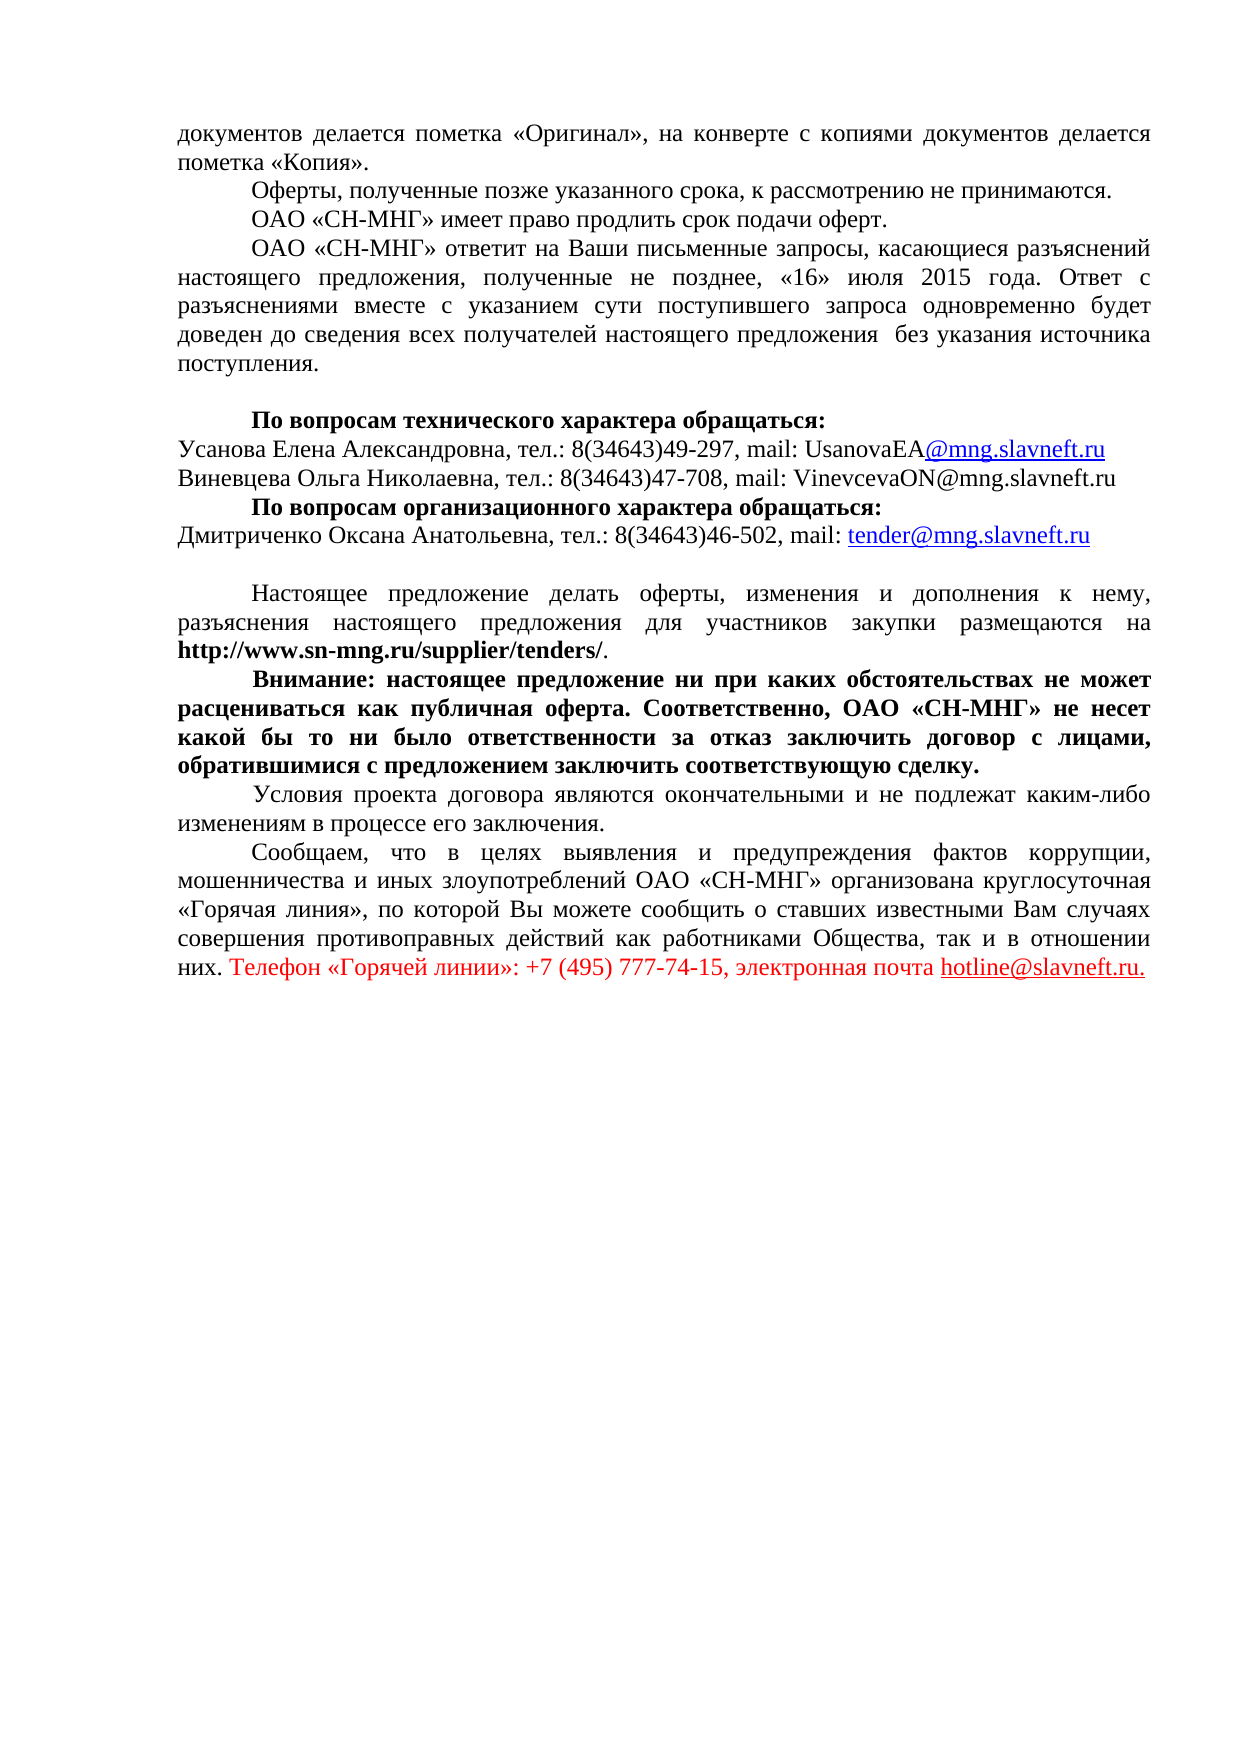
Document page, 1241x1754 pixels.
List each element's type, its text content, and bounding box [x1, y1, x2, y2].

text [177, 118, 1152, 176]
text Оферты, полученные позже указанного срока, к рассмотрению не принимаются. [177, 176, 1152, 204]
text Виневцева Ольга Николаевна, тел.: 8(34643)47-708, mail: VinevcevaON@mng.slavneft.ru [177, 463, 1152, 492]
text Сообщаем, что в целях выявления и предупреждения фактов коррупции, мошенничества и иных злоупотреблений ОАО «СН-МНГ» организована круглосуточная «Горячая линия», по которой Вы можете сообщить о ставших известными Вам случаях совершения противоправных действий как работниками Общества, так и в отношении них. Телефон «Горячей линии»: +7 (495) 777-74-15, электронная почта hotline@slavneft.ru. [177, 837, 1152, 981]
text По вопросам организационного характера обращаться: [177, 492, 1152, 521]
text Внимание: настоящее предложение ни при каких обстоятельствах не может расцениваться как публичная оферта. Соответственно, ОАО «СН-МНГ» не несет какой бы то ни было ответственности за отказ заключить договор с лицами, обратившимися с предложением заключить соответствующую сделку. [177, 664, 1152, 779]
text По вопросам технического характера обращаться: [177, 406, 1152, 434]
text Дмитриченко Оксана Анатольевна, тел.: 8(34643)46-502, mail: tender@mng.slavneft.ru [177, 521, 1152, 549]
text Настоящее предложение делать оферты, изменения и дополнения к нему, разъяснения настоящего предложения для участников закупки размещаются на http://www.sn-mng.ru/supplier/tenders/. [177, 578, 1152, 664]
text Усанова Елена Александровна, тел.: 8(34643)49-297, mail: UsanovaEA@mng.slavneft.ru [177, 434, 1152, 463]
text ОАО «СН-МНГ» ответит на Ваши письменные запросы, касающиеся разъяснений настоящего предложения, полученные не позднее, «16» июля 2015 года. Ответ с разъяснениями вместе с указанием сути поступившего запроса одновременно будет доведен до сведения всех получателей настоящего предложения без указания источника поступления. [177, 233, 1152, 377]
text Условия проекта договора являются окончательными и не подлежат каким-либо изменениям в процессе его заключения. [177, 779, 1152, 837]
text ОАО «СН-МНГ» имеет право продлить срок подачи оферт. [177, 204, 1152, 233]
